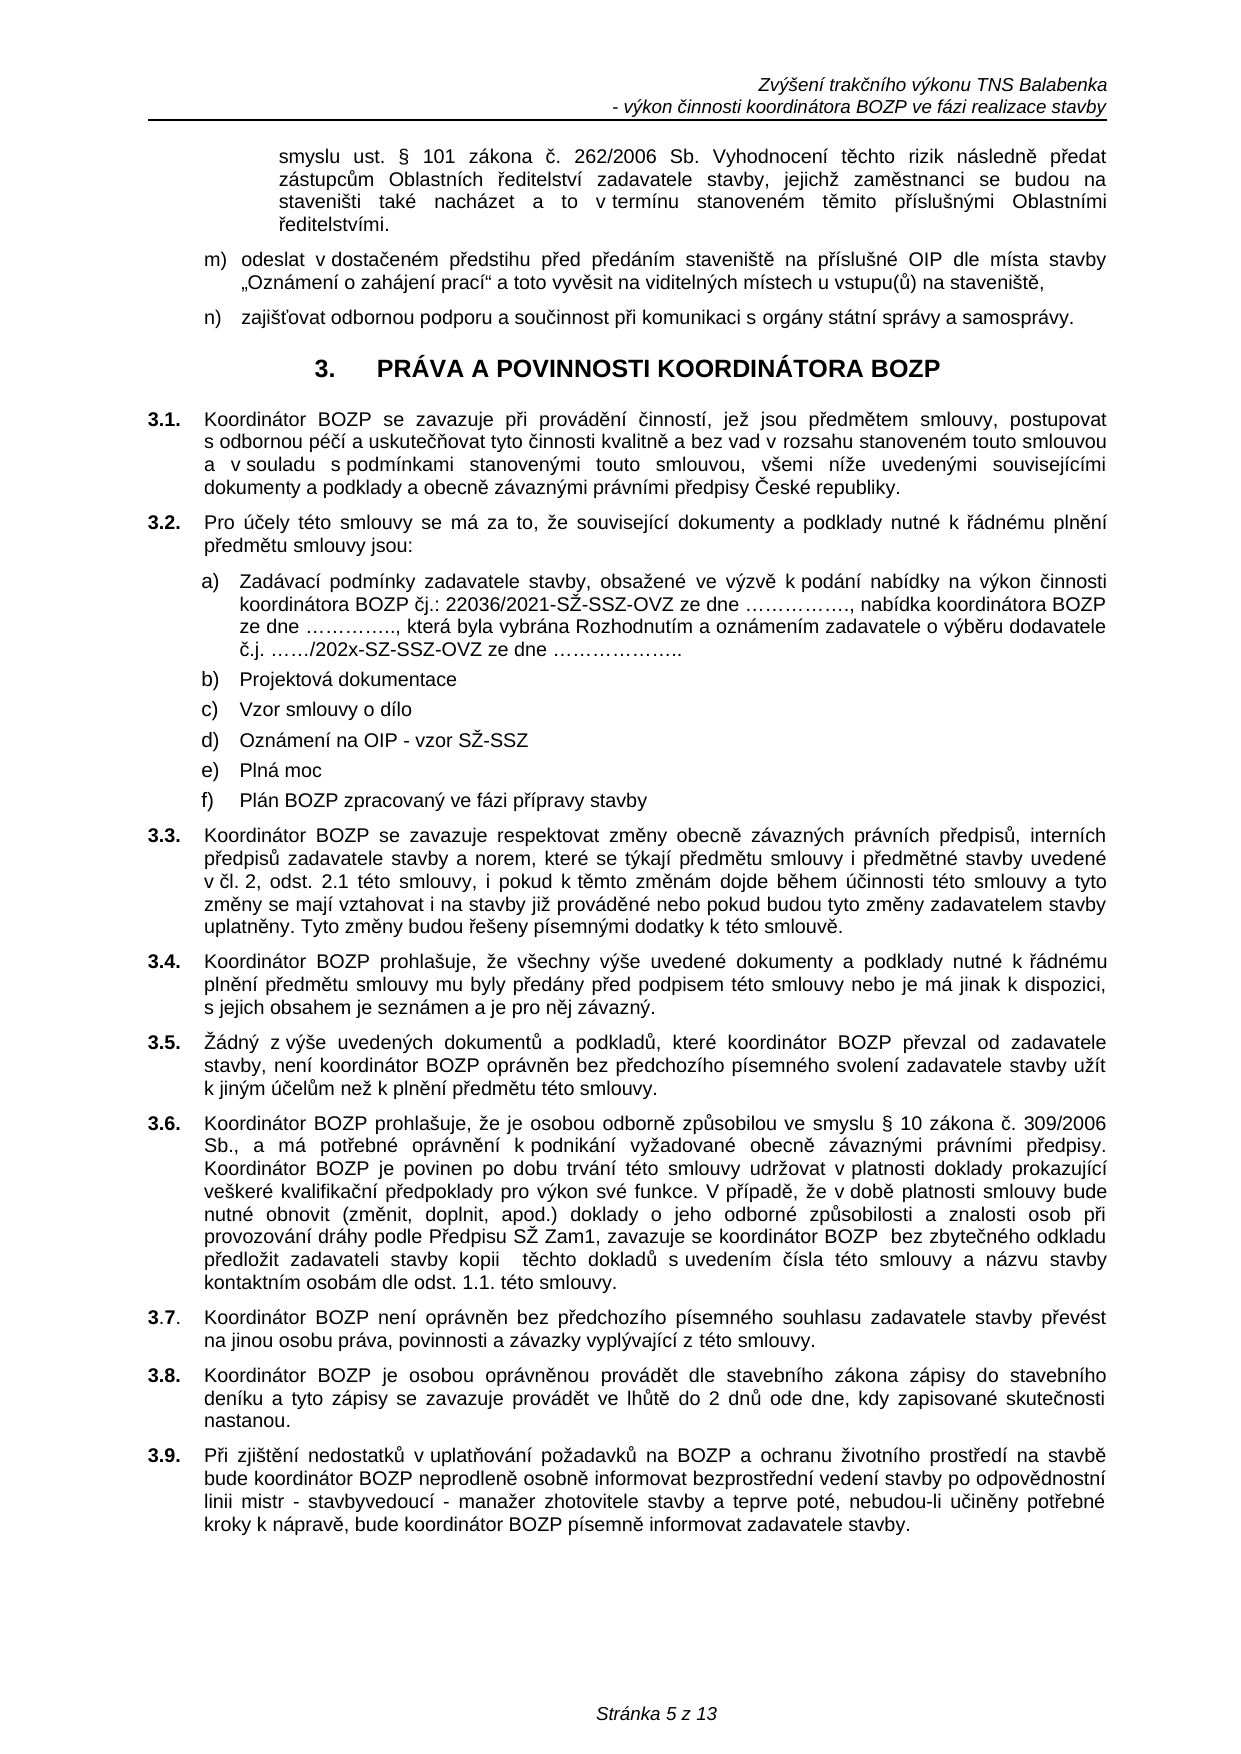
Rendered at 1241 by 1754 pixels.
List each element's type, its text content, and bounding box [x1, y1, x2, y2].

list odeslat v dostačeném předstihu před předáním staveniště na příslušné OIP dle místa stavby „Oznámení o zahájení prací“ a toto vyvěsit na viditelných místech u vstupu(ů) na staveniště, [204, 248, 1107, 293]
text 3.5. Žádný z výše uvedených dokumentů a podkladů, které koordinátor BOZP převzal od zadavatele stavby, není koordinátor BOZP oprávněn bez předchozího písemného svolení zadavatele stavby užít k jiným účelům než k plnění předmětu této smlouvy. [148, 1031, 1107, 1099]
text 3.4. Koordinátor BOZP prohlašuje, že všechny výše uvedené dokumenty a podklady nutné k řádnému plnění předmětu smlouvy mu byly předány před podpisem této smlouvy nebo je má jinak k dispozici, s jejich obsahem je seznámen a je pro něj závazný. [148, 950, 1107, 1018]
list Plná moc [201, 758, 1107, 782]
list Oznámení na OIP - vzor SŽ-SSZ [201, 727, 1107, 751]
list Plán BOZP zpracovaný ve fázi přípravy stavby [201, 788, 1107, 812]
text 3.9. Při zjištění nedostatků v uplatňování požadavků na BOZP a ochranu životního prostředí na stavbě bude koordinátor BOZP neprodleně osobně informovat bezprostřední vedení stavby po odpovědnostní linii mistr - stavbyvedoucí - manažer zhotovitele stavby a teprve poté, nebudou-li učiněny potřebné kroky k nápravě, bude koordinátor BOZP písemně informovat zadavatele stavby. [148, 1444, 1107, 1535]
text 3.1. Koordinátor BOZP se zavazuje při provádění činností, jež jsou předmětem smlouvy, postupovat s odbornou péčí a uskutečňovat tyto činnosti kvalitně a bez vad v rozsahu stanoveném touto smlouvou a v souladu s podmínkami stanovenými touto smlouvou, všemi níže uvedenými souvisejícími dokumenty a podklady a obecně závaznými právními předpisy České republiky. [148, 407, 1107, 498]
text 3.3. Koordinátor BOZP se zavazuje respektovat změny obecně závazných právních předpisů, interních předpisů zadavatele stavby a norem, které se týkají předmětu smlouvy i předmětné stavby uvedené v čl. 2, odst. 2.1 této smlouvy, i pokud k těmto změnám dojde během účinnosti této smlouvy a tyto změny se mají vztahovat i na stavby již prováděné nebo pokud budou tyto změny zadavatelem stavby uplatněny. Tyto změny budou řešeny písemnými dodatky k této smlouvě. [148, 824, 1107, 938]
list zajišťovat odbornou podporu a součinnost při komunikaci s orgány státní správy a samosprávy. [204, 306, 1107, 329]
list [241, 145, 1107, 236]
text 3.2. Pro účely této smlouvy se má za to, že související dokumenty a podklady nutné k řádnému plnění předmětu smlouvy jsou: [148, 511, 1107, 556]
text 3.6. Koordinátor BOZP prohlašuje, že je osobou odborně způsobilou ve smyslu § 10 zákona č. 309/2006 Sb., a má potřebné oprávnění k podnikání vyžadované obecně závaznými právními předpisy. Koordinátor BOZP je povinen po dobu trvání této smlouvy udržovat v platnosti doklady prokazující veškeré kvalifikační předpoklady pro výkon své funkce. V případě, že v době platnosti smlouvy bude nutné obnovit (změnit, doplnit, apod.) doklady o jeho odborné způsobilosti a znalosti osob při provozování dráhy podle Předpisu SŽ Zam1, zavazuje se koordinátor BOZP bez zbytečného odkladu předložit zadavateli stavby kopii těchto dokladů s uvedením čísla této smlouvy a názvu stavby kontaktním osobám dle odst. 1.1. této smlouvy. [148, 1112, 1107, 1293]
text 3.7. Koordinátor BOZP není oprávněn bez předchozího písemného souhlasu zadavatele stavby převést na jinou osobu práva, povinnosti a závazky vyplývající z této smlouvy. [148, 1306, 1107, 1351]
list Projektová dokumentace [201, 667, 1107, 691]
list Vzor smlouvy o dílo [201, 697, 1107, 721]
list Zadávací podmínky zadavatele stavby, obsažené ve výzvě k podání nabídky na výkon činnosti koordinátora BOZP čj.: 22036/2021-SŽ-SSZ-OVZ ze dne ……………., nabídka koordinátora BOZP ze dne ………….., která byla vybrána Rozhodnutím a oznámením zadavatele o výběru dodavatele č.j. ……/202x-SZ-SSZ-OVZ ze dne ……………….. [201, 569, 1107, 661]
text 3. PRÁVA A POVINNOSTI KOORDINÁTORA BOZP [148, 354, 1107, 382]
text 3.8. Koordinátor BOZP je osobou oprávněnou provádět dle stavebního zákona zápisy do stavebního deníku a tyto zápisy se zavazuje provádět ve lhůtě do 2 dnů ode dne, kdy zapisované skutečnosti nastanou. [148, 1364, 1107, 1432]
